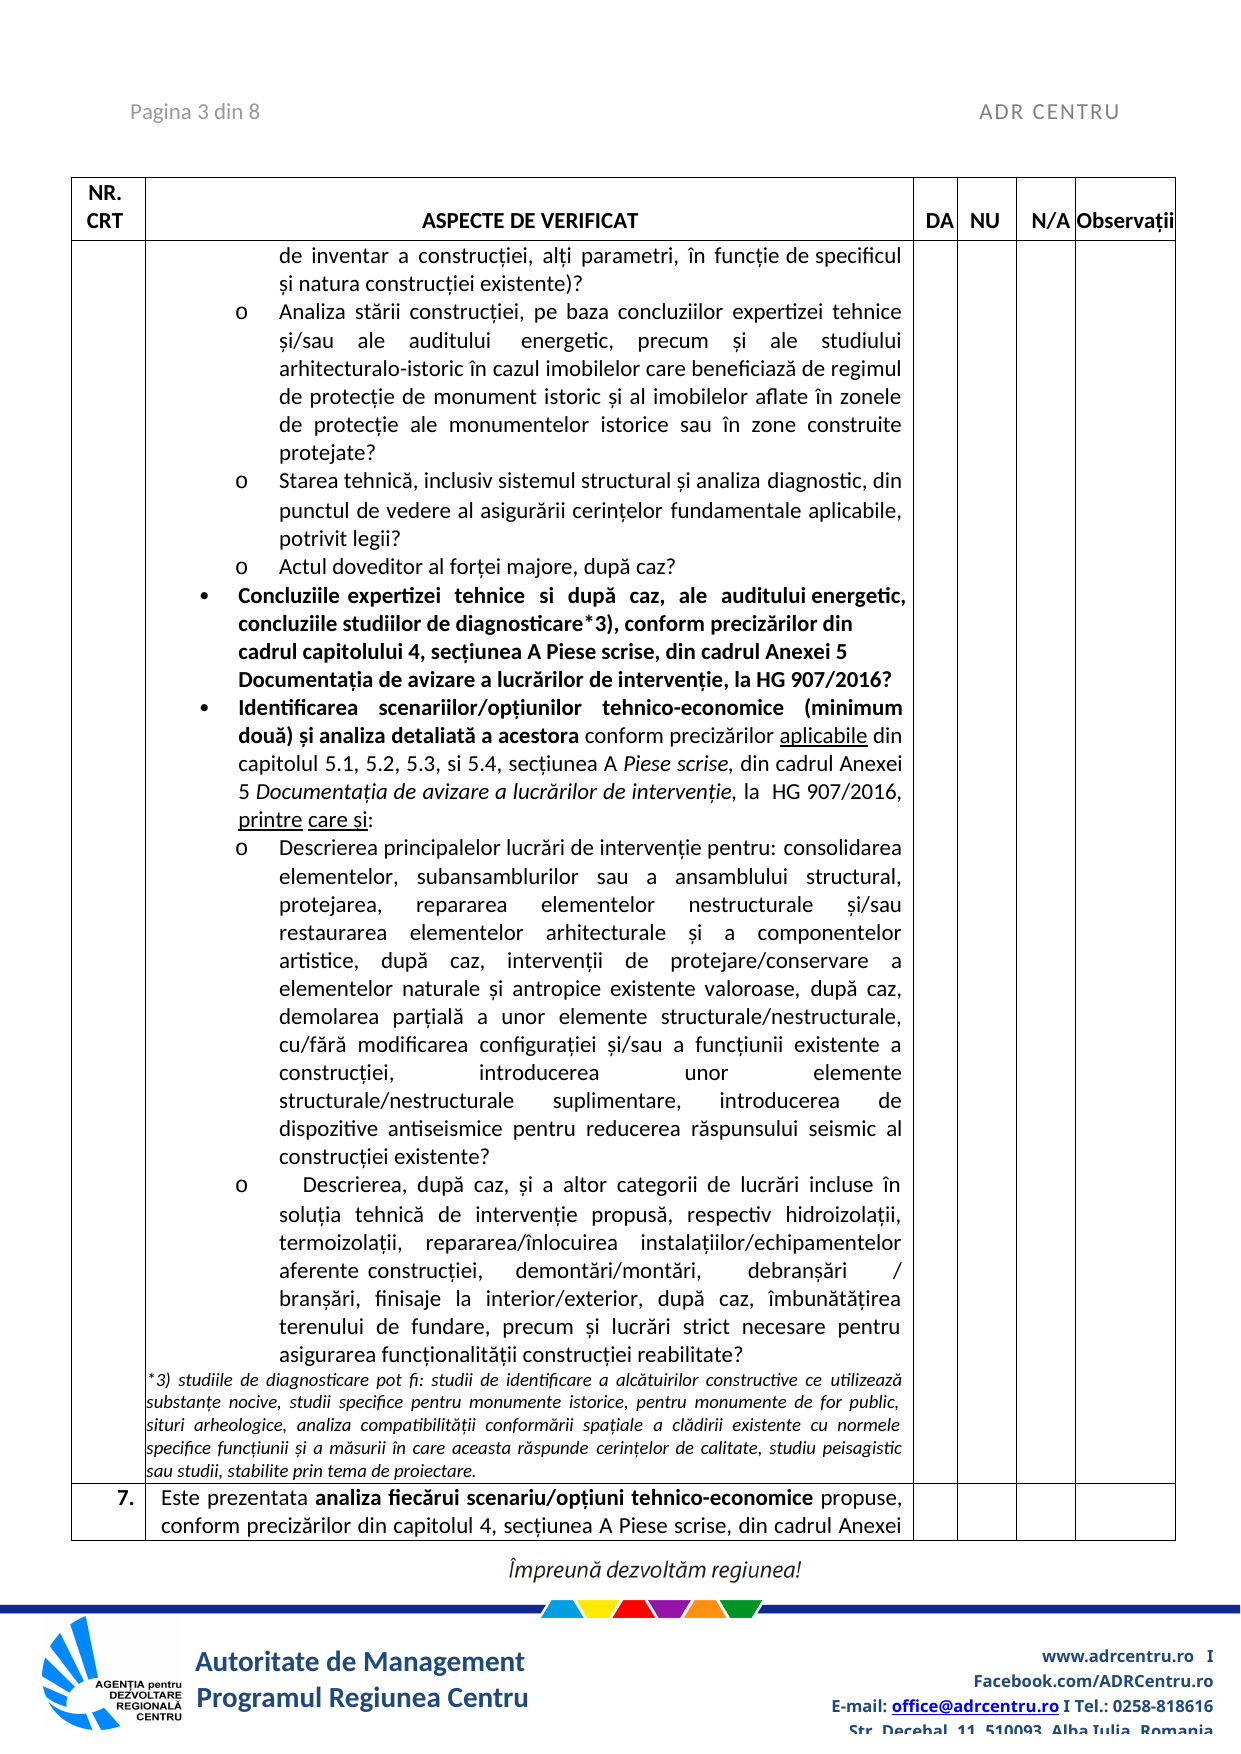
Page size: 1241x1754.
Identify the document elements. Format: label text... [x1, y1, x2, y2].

table_cell [1017, 241, 1075, 1482]
picture [495, 1556, 814, 1583]
table_cell [914, 1484, 957, 1539]
table_header NU [958, 178, 1016, 240]
table_cell [958, 241, 1016, 1482]
picture [0, 1600, 550, 1730]
table_header NR. CRT [72, 178, 145, 240]
table_cell [1076, 241, 1175, 1482]
table_header Observații [1076, 178, 1175, 240]
table_cell [914, 241, 957, 1482]
table_header ASPECTE DE VERIFICAT [146, 178, 913, 240]
table_cell [1076, 1484, 1175, 1539]
table_header N/A [1017, 178, 1075, 240]
picture [574, 1600, 1241, 1618]
table_cell [958, 1484, 1016, 1539]
table_header DA [914, 178, 957, 240]
table_cell [72, 1484, 145, 1539]
table_cell [1017, 1484, 1075, 1539]
